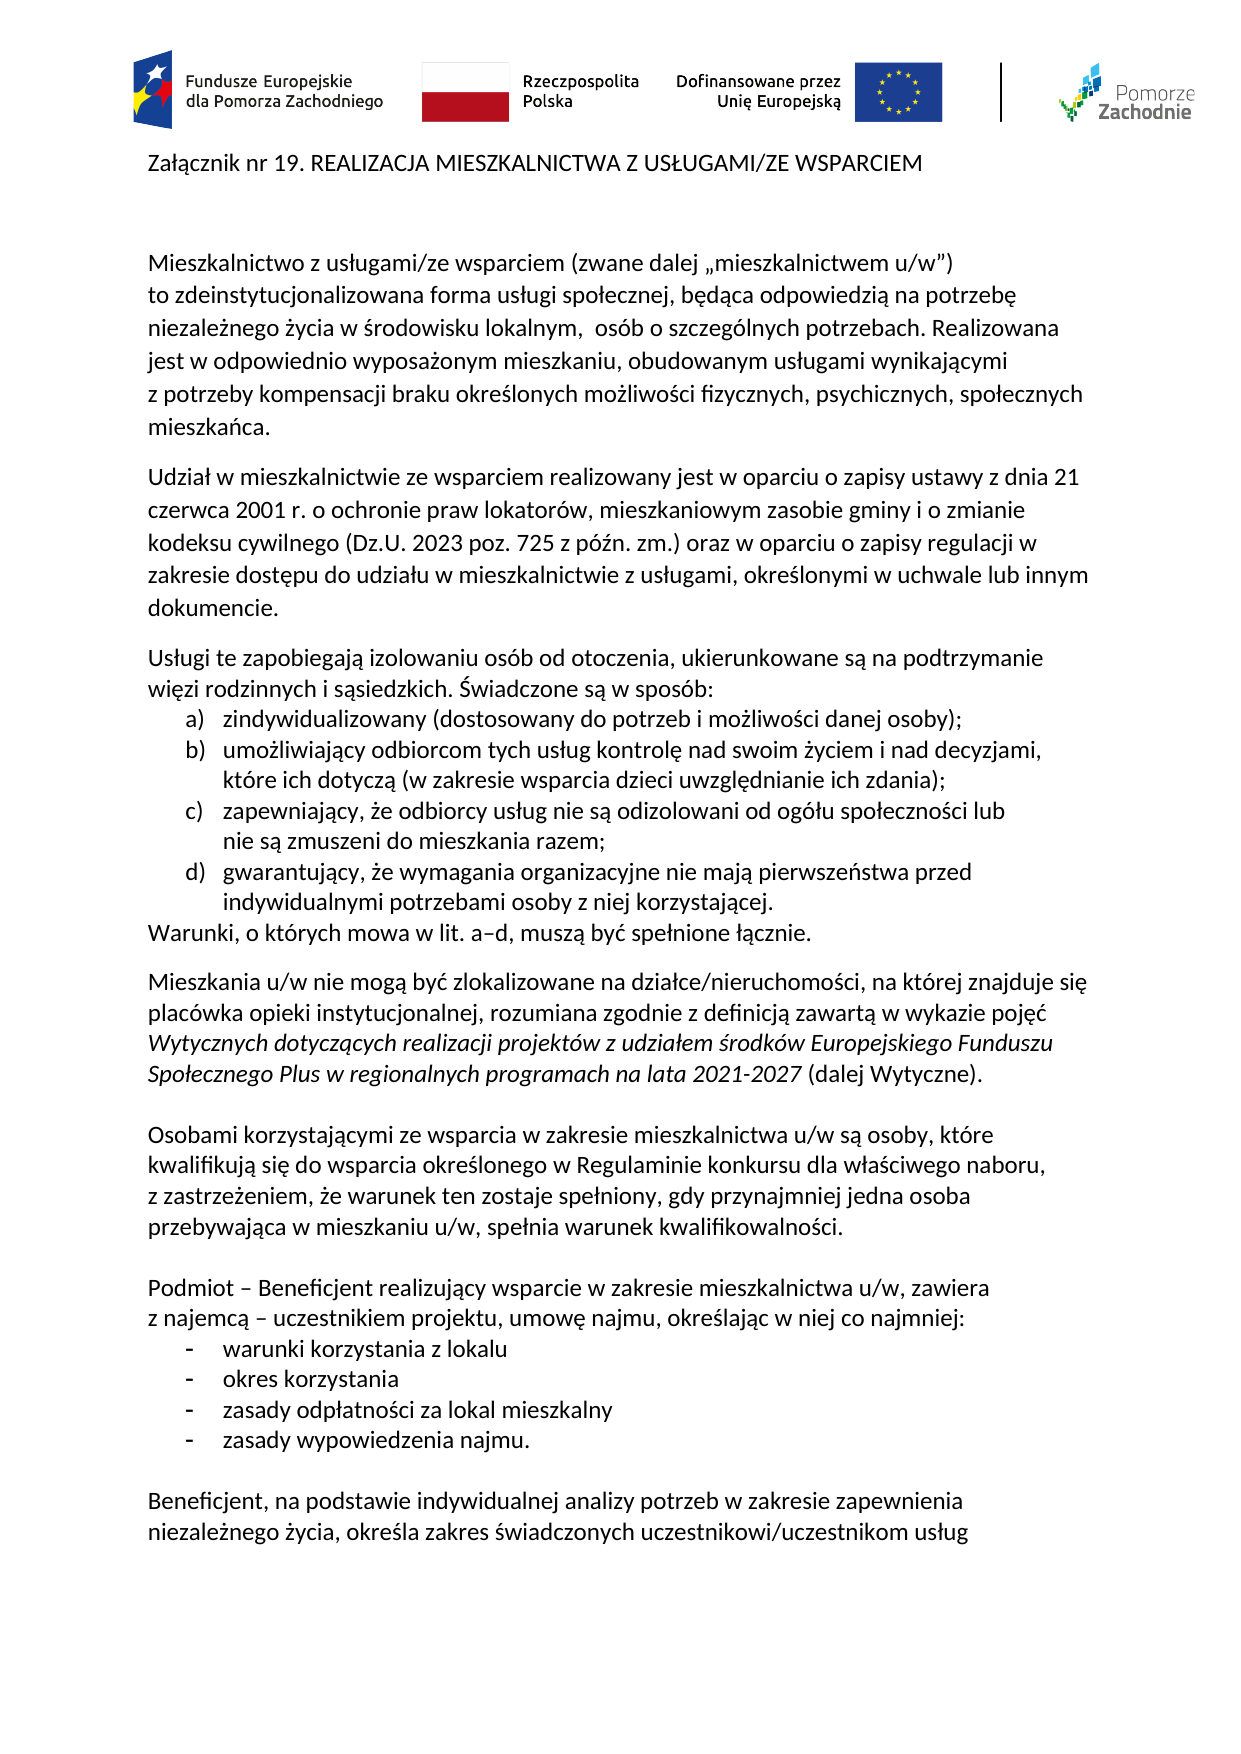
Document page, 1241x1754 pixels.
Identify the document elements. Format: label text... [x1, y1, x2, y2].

picture [133, 50, 1195, 129]
list zasady odpłatności za lokal mieszkalny [185, 1394, 1093, 1424]
list zapewniający, że odbiorcy usług nie są odizolowani od ogółu społeczności lub [185, 795, 1093, 825]
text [148, 1485, 1093, 1546]
text Osobami korzystającymi ze wsparcia w zakresie mieszkalnictwa u/w są osoby, które kwalifikują się do wsparcia określonego w Regulaminie konkursu dla właściwego naboru, z zastrzeżeniem, że warunek ten zostaje spełniony, gdy przynajmniej jedna osoba przebywająca w mieszkaniu u/w, spełnia warunek kwalifikowalności. [148, 1119, 1093, 1241]
list okres korzystania [185, 1363, 1093, 1394]
list zindywidualizowany (dostosowany do potrzeb i możliwości danej osoby); [185, 703, 1093, 734]
text Załącznik nr 19. REALIZACJA MIESZKALNICTWA Z USŁUGAMI/ZE WSPARCIEM [148, 148, 1093, 178]
list zasady wypowiedzenia najmu. [185, 1424, 1093, 1455]
text Warunki, o których mowa w lit. a–d, muszą być spełnione łącznie. [148, 917, 1093, 947]
list warunki korzystania z lokalu [185, 1333, 1093, 1363]
text Usługi te zapobiegają izolowaniu osób od otoczenia, ukierunkowane są na podtrzymanie więzi rodzinnych i sąsiedzkich. Świadczone są w sposób: [148, 642, 1093, 703]
text Mieszkalnictwo z usługami/ze wsparciem (zwane dalej „mieszkalnictwem u/w”) to zdeinstytucjonalizowana forma usługi społecznej, będąca odpowiedzią na potrzebę niezależnego życia w środowisku lokalnym, osób o szczególnych potrzebach. Realizowana jest w odpowiednio wyposażonym mieszkaniu, obudowanym usługami wynikającymi z potrzeby kompensacji braku określonych możliwości fizycznych, psychicznych, społecznych mieszkańca. [148, 247, 1093, 442]
text Podmiot – Beneficjent realizujący wsparcie w zakresie mieszkalnictwa u/w, zawiera z najemcą – uczestnikiem projektu, umowę najmu, określając w niej co najmniej: [148, 1272, 1093, 1333]
text Mieszkania u/w nie mogą być zlokalizowane na działce/nieruchomości, na której znajduje się placówka opieki instytucjonalnej, rozumiana zgodnie z definicją zawartą w wykazie pojęć Wytycznych dotyczących realizacji projektów z udziałem środków Europejskiego Funduszu Społecznego Plus w regionalnych programach na lata 2021-2027 (dalej Wytyczne). [148, 966, 1093, 1088]
list umożliwiający odbiorcom tych usług kontrolę nad swoim życiem i nad decyzjami, które ich dotyczą (w zakresie wsparcia dzieci uwzględnianie ich zdania); [185, 734, 1093, 795]
text Udział w mieszkalnictwie ze wsparciem realizowany jest w oparciu o zapisy ustawy z dnia 21 czerwca 2001 r. o ochronie praw lokatorów, mieszkaniowym zasobie gminy i o zmianie kodeksu cywilnego (Dz.U. 2023 poz. 725 z późn. zm.) oraz w oparciu o zapisy regulacji w zakresie dostępu do udziału w mieszkalnictwie z usługami, określonymi w uchwale lub innym dokumencie. [148, 461, 1093, 623]
list nie są zmuszeni do mieszkania razem; [223, 825, 1093, 856]
list gwarantujący, że wymagania organizacyjne nie mają pierwszeństwa przed indywidualnymi potrzebami osoby z niej korzystającej. [185, 856, 1093, 917]
